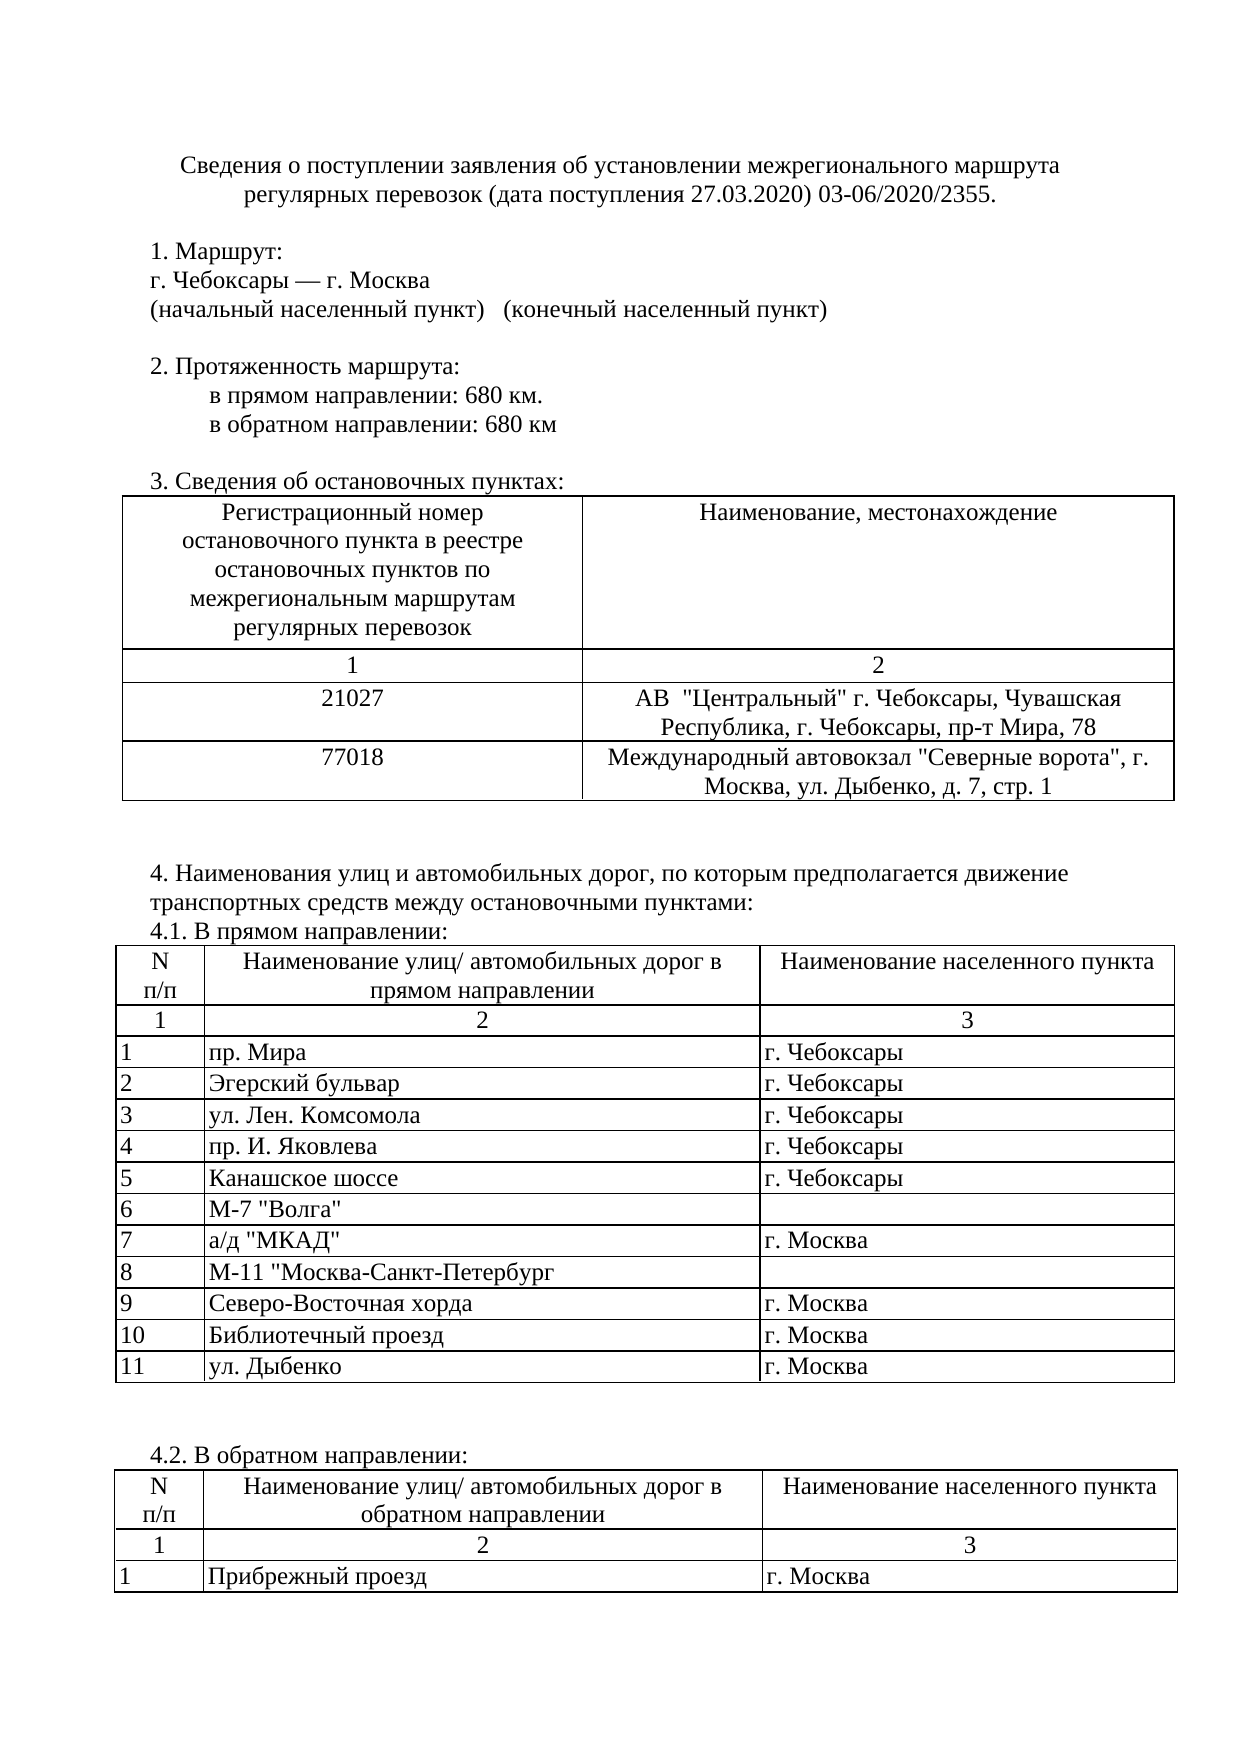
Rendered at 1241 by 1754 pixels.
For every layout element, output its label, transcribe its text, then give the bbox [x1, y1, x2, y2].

table_cell г. Чебоксары [761, 1163, 1174, 1193]
table_cell М-11 "Москва-Санкт-Петербург [205, 1257, 759, 1287]
table_cell 77018 [123, 742, 582, 799]
table_header Регистрационный номер остановочного пункта в реестре остановочных пунктов по межрегиональным маршрутам регулярных перевозок [123, 497, 582, 648]
table_cell 3 [761, 1006, 1174, 1035]
table_cell 21027 [123, 683, 582, 740]
table_cell ул. Лен. Комсомола [205, 1100, 759, 1130]
table_header Наименование населенного пункта [761, 946, 1174, 1004]
table_cell 4 [117, 1131, 204, 1161]
table_cell 1 [117, 1037, 204, 1067]
table_cell Северо-Восточная хорда [205, 1289, 759, 1318]
table_cell а/д "МКАД" [205, 1226, 759, 1256]
table_cell 8 [117, 1257, 204, 1287]
table_cell 2 [117, 1068, 204, 1098]
table_cell г. Чебоксары [761, 1100, 1174, 1130]
table_cell 9 [117, 1289, 204, 1318]
text в прямом направлении: 680 км. [150, 380, 1090, 409]
table_cell 2 [204, 1530, 762, 1560]
table_cell 5 [117, 1163, 204, 1193]
text 4.2. В обратном направлении: [150, 1440, 1090, 1469]
table_cell 2 [205, 1006, 759, 1035]
table_cell АВ "Центральный" г. Чебоксары, Чувашская Республика, г. Чебоксары, пр-т Мира, 78 [583, 683, 1173, 740]
table_cell 6 [117, 1194, 204, 1224]
text 4. Наименования улиц и автомобильных дорог, по которым предполагается движение транспортных средств между остановочными пунктами: [150, 858, 1090, 916]
table_cell Библиотечный проезд [205, 1320, 759, 1350]
table_cell 3 [117, 1100, 204, 1130]
table_header Наименование населенного пункта [763, 1471, 1177, 1528]
text Сведения о поступлении заявления об установлении межрегионального маршрута регулярных перевозок (дата поступления 27.03.2020) 03-06/2020/2355. [150, 150, 1090, 207]
table_header N п/п [115, 1471, 203, 1528]
table_cell г. Чебоксары [761, 1037, 1174, 1067]
table_cell Прибрежный проезд [204, 1561, 762, 1591]
table_header Наименование улиц/ автомобильных дорог в обратном направлении [204, 1471, 762, 1528]
text (начальный населенный пункт) (конечный населенный пункт) [150, 294, 1090, 322]
text 3. Сведения об остановочных пунктах: [150, 466, 1090, 495]
text 1. Маршрут: [150, 236, 1090, 265]
table_cell г. Чебоксары [761, 1131, 1174, 1161]
table_cell г. Москва [761, 1320, 1174, 1350]
table_cell г. Москва [761, 1352, 1174, 1381]
table_cell г. Чебоксары [761, 1068, 1174, 1098]
table_cell пр. И. Яковлева [205, 1131, 759, 1161]
table_cell г. Москва [761, 1289, 1174, 1318]
table_cell пр. Мира [205, 1037, 759, 1067]
table_header Наименование улиц/ автомобильных дорог в прямом направлении [205, 946, 759, 1004]
table_cell Канашское шоссе [205, 1163, 759, 1193]
table_cell 10 [117, 1320, 204, 1350]
table_cell 1 [115, 1561, 203, 1591]
text г. Чебоксары — г. Москва [150, 265, 1090, 294]
table_cell 7 [117, 1226, 204, 1256]
table_cell Международный автовокзал "Северные ворота", г. Москва, ул. Дыбенко, д. 7, стр. 1 [583, 742, 1173, 799]
text 4.1. В прямом направлении: [150, 916, 1090, 945]
table_cell 1 [123, 650, 582, 681]
table_cell 3 [763, 1528, 1177, 1560]
table_header N п/п [117, 946, 204, 1004]
table_cell М-7 "Волга" [205, 1194, 759, 1224]
text в обратном направлении: 680 км [150, 409, 1090, 437]
table_cell 11 [117, 1352, 204, 1381]
text 2. Протяженность маршрута: [150, 351, 1090, 380]
table_cell [761, 1257, 1174, 1287]
table_cell 2 [583, 650, 1173, 681]
table_header Наименование, местонахождение [583, 497, 1173, 648]
table_cell Эгерский бульвар [205, 1068, 759, 1098]
table_cell [761, 1194, 1174, 1224]
table_cell 1 [117, 1006, 204, 1035]
table_cell г. Москва [761, 1226, 1174, 1256]
table_cell ул. Дыбенко [205, 1352, 759, 1381]
table_cell 1 [115, 1529, 203, 1560]
table_cell г. Москва [763, 1560, 1177, 1591]
